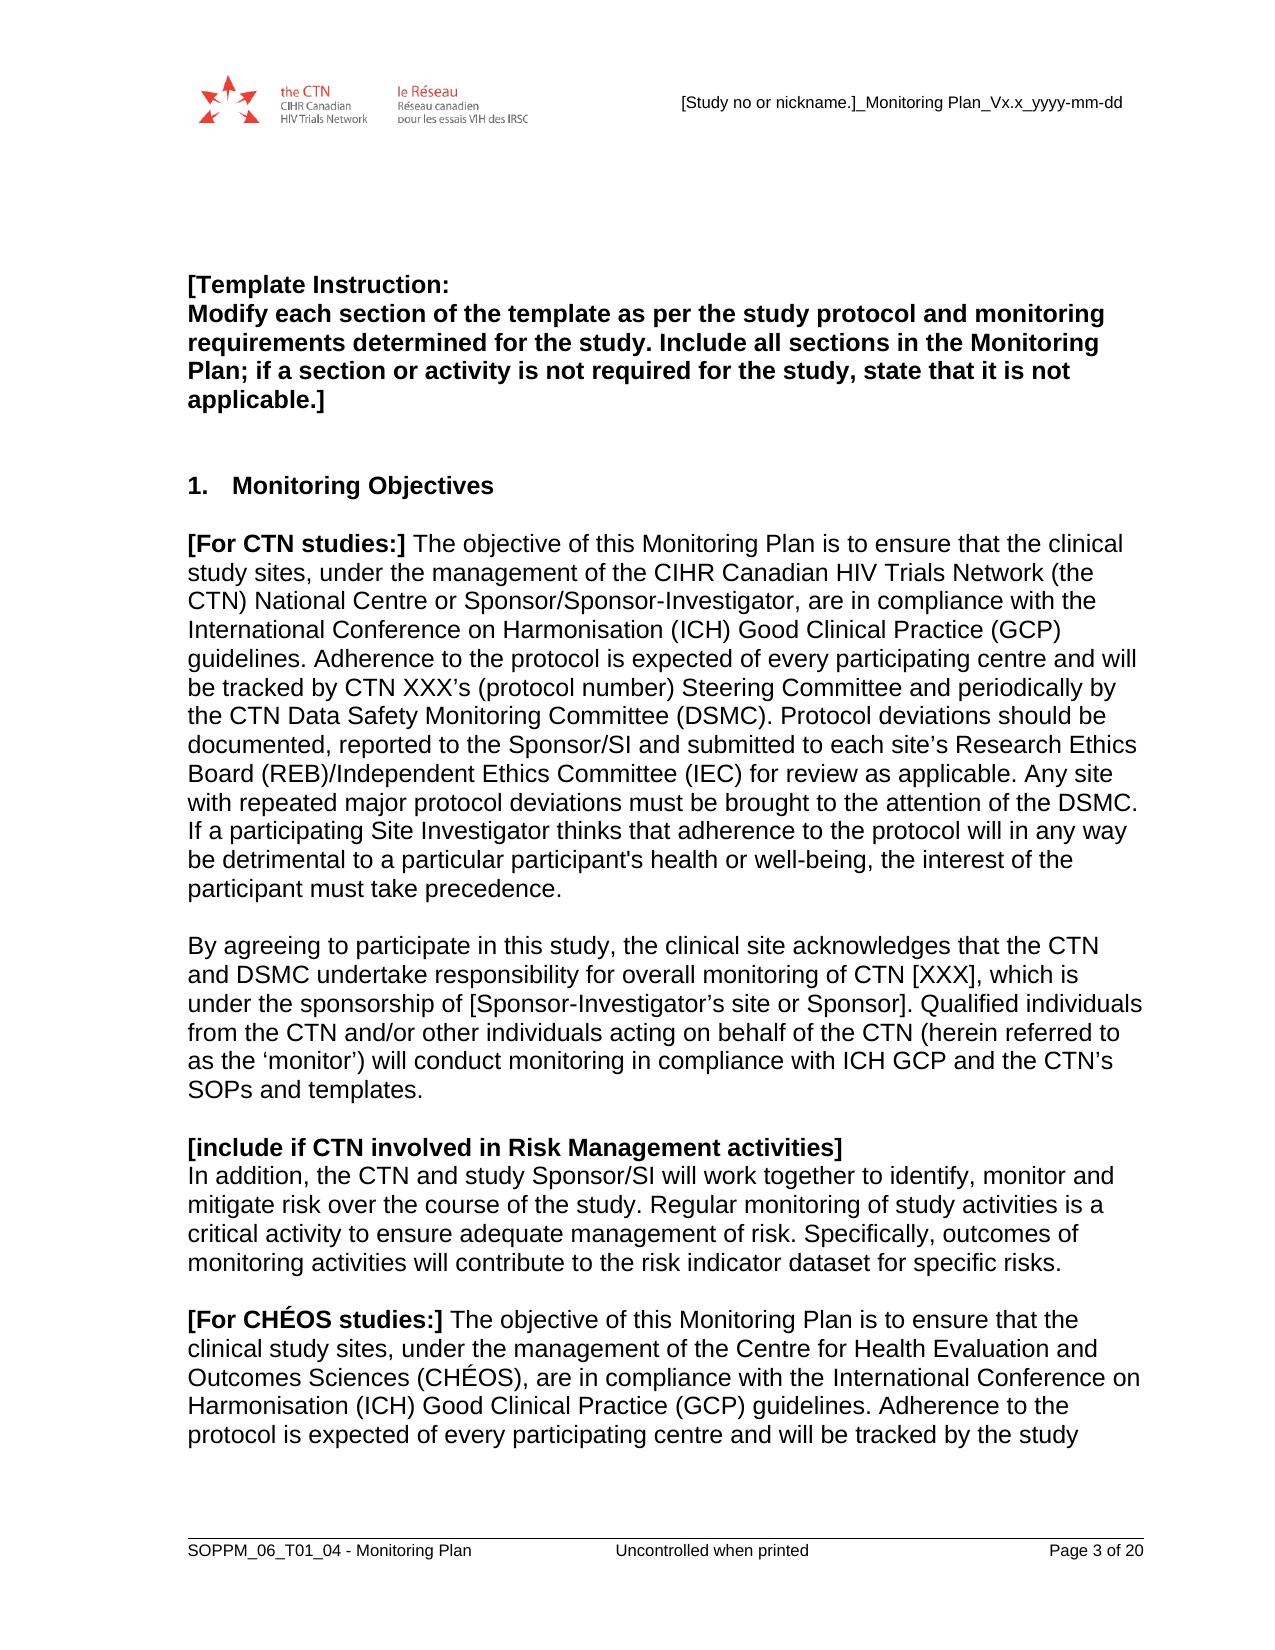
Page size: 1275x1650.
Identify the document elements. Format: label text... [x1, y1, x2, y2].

text By agreeing to participate in this study, the clinical site acknowledges that the CTN and DSMC undertake responsibility for overall monitoring of CTN [XXX], which is under the sponsorship of [Sponsor-Investigator’s site or Sponsor]. Qualified individuals from the CTN and/or other individuals acting on behalf of the CTN (herein referred to as the ‘monitor’) will conduct monitoring in compliance with ICH GCP and the CTN’s SOPs and templates. [187, 931, 1144, 1104]
text [For CTN studies:] The objective of this Monitoring Plan is to ensure that the clinical study sites, under the management of the CIHR Canadian HIV Trials Network (the CTN) National Centre or Sponsor/Sponsor-Investigator, are in compliance with the International Conference on Harmonisation (ICH) Good Clinical Practice (GCP) guidelines. Adherence to the protocol is expected of every participating centre and will be tracked by CTN XXX’s (protocol number) Steering Committee and periodically by the CTN Data Safety Monitoring Committee (DSMC). Protocol deviations should be documented, reported to the Sponsor/SI and submitted to each site’s Research Ethics Board (REB)/Independent Ethics Committee (IEC) for review as applicable. Any site with repeated major protocol deviations must be brought to the attention of the DSMC. If a participating Site Investigator thinks that adherence to the protocol will in any way be detrimental to a particular participant's health or well-being, the interest of the participant must take precedence. [187, 529, 1144, 903]
text Modify each section of the template as per the study protocol and monitoring requirements determined for the study. Include all sections in the Monitoring Plan; if a section or activity is not required for the study, state that it is not applicable.] [187, 299, 1144, 414]
text [include if CTN involved in Risk Management activities] [187, 1133, 1144, 1161]
text [Template Instruction: [187, 270, 1144, 299]
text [187, 1305, 1144, 1449]
subtitle Monitoring Objectives [187, 471, 1144, 500]
text In addition, the CTN and study Sponsor/SI will work together to identify, monitor and mitigate risk over the course of the study. Regular monitoring of study activities is a critical activity to ensure adequate management of risk. Specifically, outcomes of monitoring activities will contribute to the risk indicator dataset for specific risks. [187, 1161, 1144, 1276]
